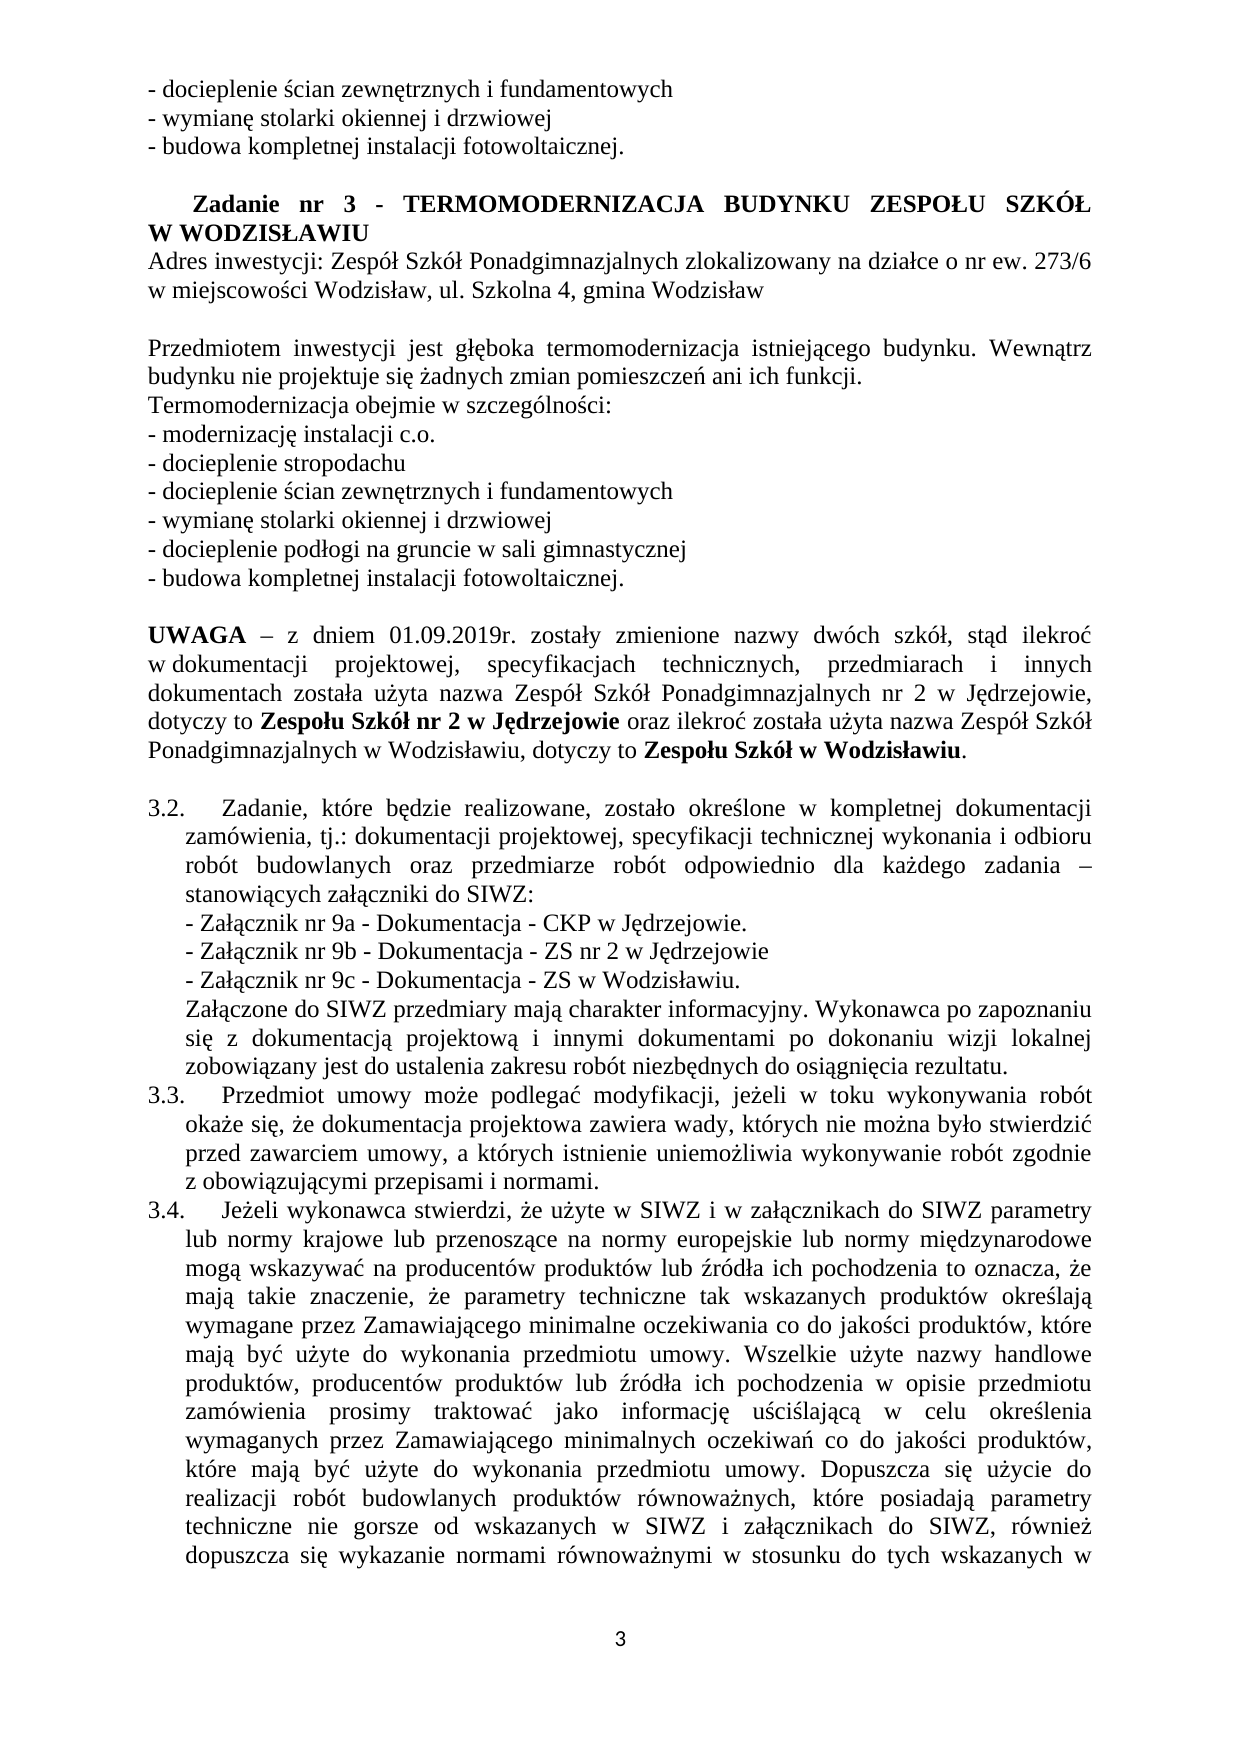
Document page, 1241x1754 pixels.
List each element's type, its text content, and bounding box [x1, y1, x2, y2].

list Zadanie, które będzie realizowane, zostało określone w kompletnej dokumentacji zamówienia, tj.: dokumentacji projektowej, specyfikacji technicznej wykonania i odbioru robót budowlanych oraz przedmiarze robót odpowiednio dla każdego zadania – stanowiących załączniki do SIWZ: [148, 793, 1093, 908]
list - wymianę stolarki okiennej i drzwiowej [148, 103, 1093, 131]
text UWAGA – z dniem 01.09.2019r. zostały zmienione nazwy dwóch szkół, stąd ilekroć w dokumentacji projektowej, specyfikacjach technicznych, przedmiarach i innych dokumentach została użyta nazwa Zespół Szkół Ponadgimnazjalnych nr 2 w Jędrzejowie, dotyczy to Zespołu Szkół nr 2 w Jędrzejowie oraz ilekroć została użyta nazwa Zespół Szkół Ponadgimnazjalnych w Wodzisławiu, dotyczy to Zespołu Szkół w Wodzisławiu. [148, 620, 1093, 764]
text - docieplenie stropodachu [148, 448, 1093, 476]
list Załączone do SIWZ przedmiary mają charakter informacyjny. Wykonawca po zapoznaniu się z dokumentacją projektową i innymi dokumentami po dokonaniu wizji lokalnej zobowiązany jest do ustalenia zakresu robót niezbędnych do osiągnięcia rezultatu. [185, 994, 1093, 1080]
text Przedmiotem inwestycji jest głęboka termomodernizacja istniejącego budynku. Wewnątrz budynku nie projektuje się żadnych zmian pomieszczeń ani ich funkcji. [148, 333, 1093, 390]
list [148, 1195, 1093, 1569]
list Zadanie nr 3 - TERMOMODERNIZACJA BUDYNKU ZESPOŁU SZKÓŁ W WODZISŁAWIU [148, 189, 1093, 246]
text - wymianę stolarki okiennej i drzwiowej [148, 505, 1093, 534]
list - Załącznik nr 9c - Dokumentacja - ZS w Wodzisławiu. [185, 965, 1093, 994]
list - Załącznik nr 9a - Dokumentacja - CKP w Jędrzejowie. [185, 908, 1093, 936]
text - docieplenie podłogi na gruncie w sali gimnastycznej [148, 534, 1093, 563]
list - docieplenie ścian zewnętrznych i fundamentowych [148, 74, 1093, 103]
text - docieplenie ścian zewnętrznych i fundamentowych [148, 476, 1093, 505]
text Termomodernizacja obejmie w szczególności: [148, 390, 1093, 419]
list Przedmiot umowy może podlegać modyfikacji, jeżeli w toku wykonywania robót okaże się, że dokumentacja projektowa zawiera wady, których nie można było stwierdzić przed zawarciem umowy, a których istnienie uniemożliwia wykonywanie robót zgodnie z obowiązującymi przepisami i normami. [148, 1080, 1093, 1195]
list - budowa kompletnej instalacji fotowoltaicznej. [148, 131, 1093, 160]
text Adres inwestycji: Zespół Szkół Ponadgimnazjalnych zlokalizowany na działce o nr ew. 273/6 w miejscowości Wodzisław, ul. Szkolna 4, gmina Wodzisław [148, 246, 1093, 304]
list - Załącznik nr 9b - Dokumentacja - ZS nr 2 w Jędrzejowie [185, 936, 1093, 965]
text - budowa kompletnej instalacji fotowoltaicznej. [148, 563, 1093, 591]
text - modernizację instalacji c.o. [148, 419, 1093, 448]
